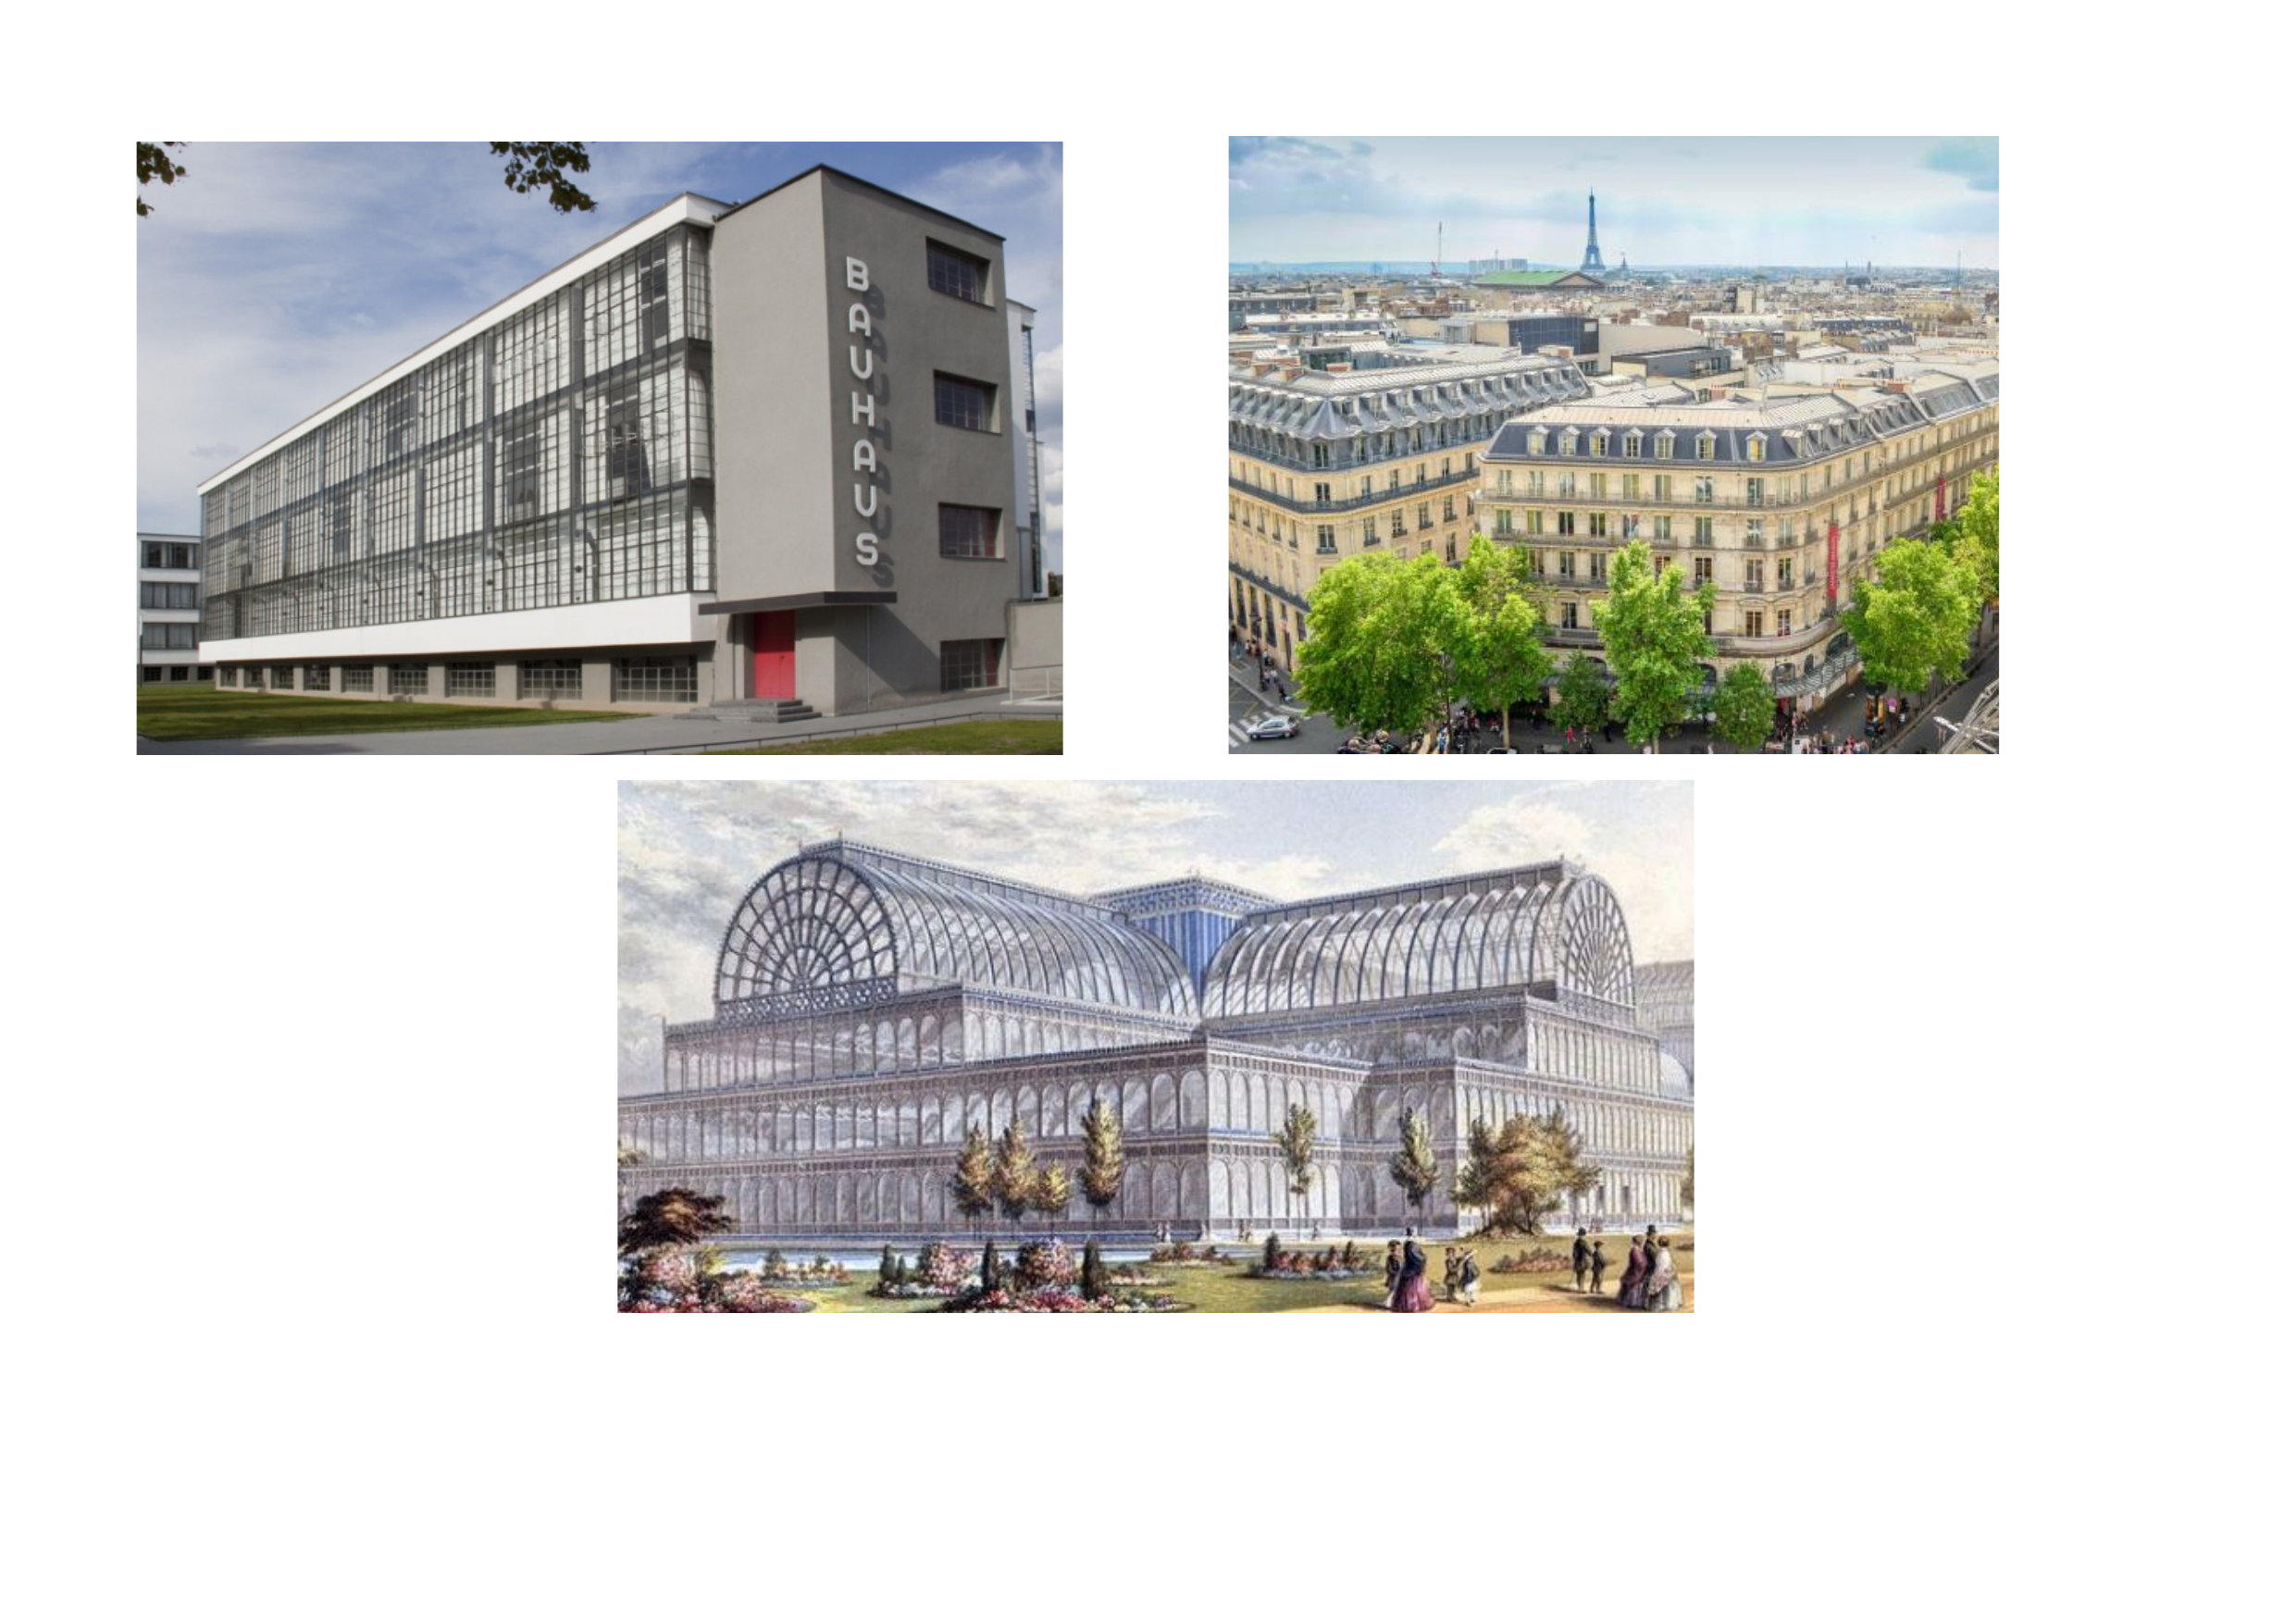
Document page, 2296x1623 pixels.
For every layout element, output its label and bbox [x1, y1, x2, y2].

picture [1228, 136, 2000, 754]
picture [136, 142, 1063, 755]
picture [617, 780, 1694, 1313]
